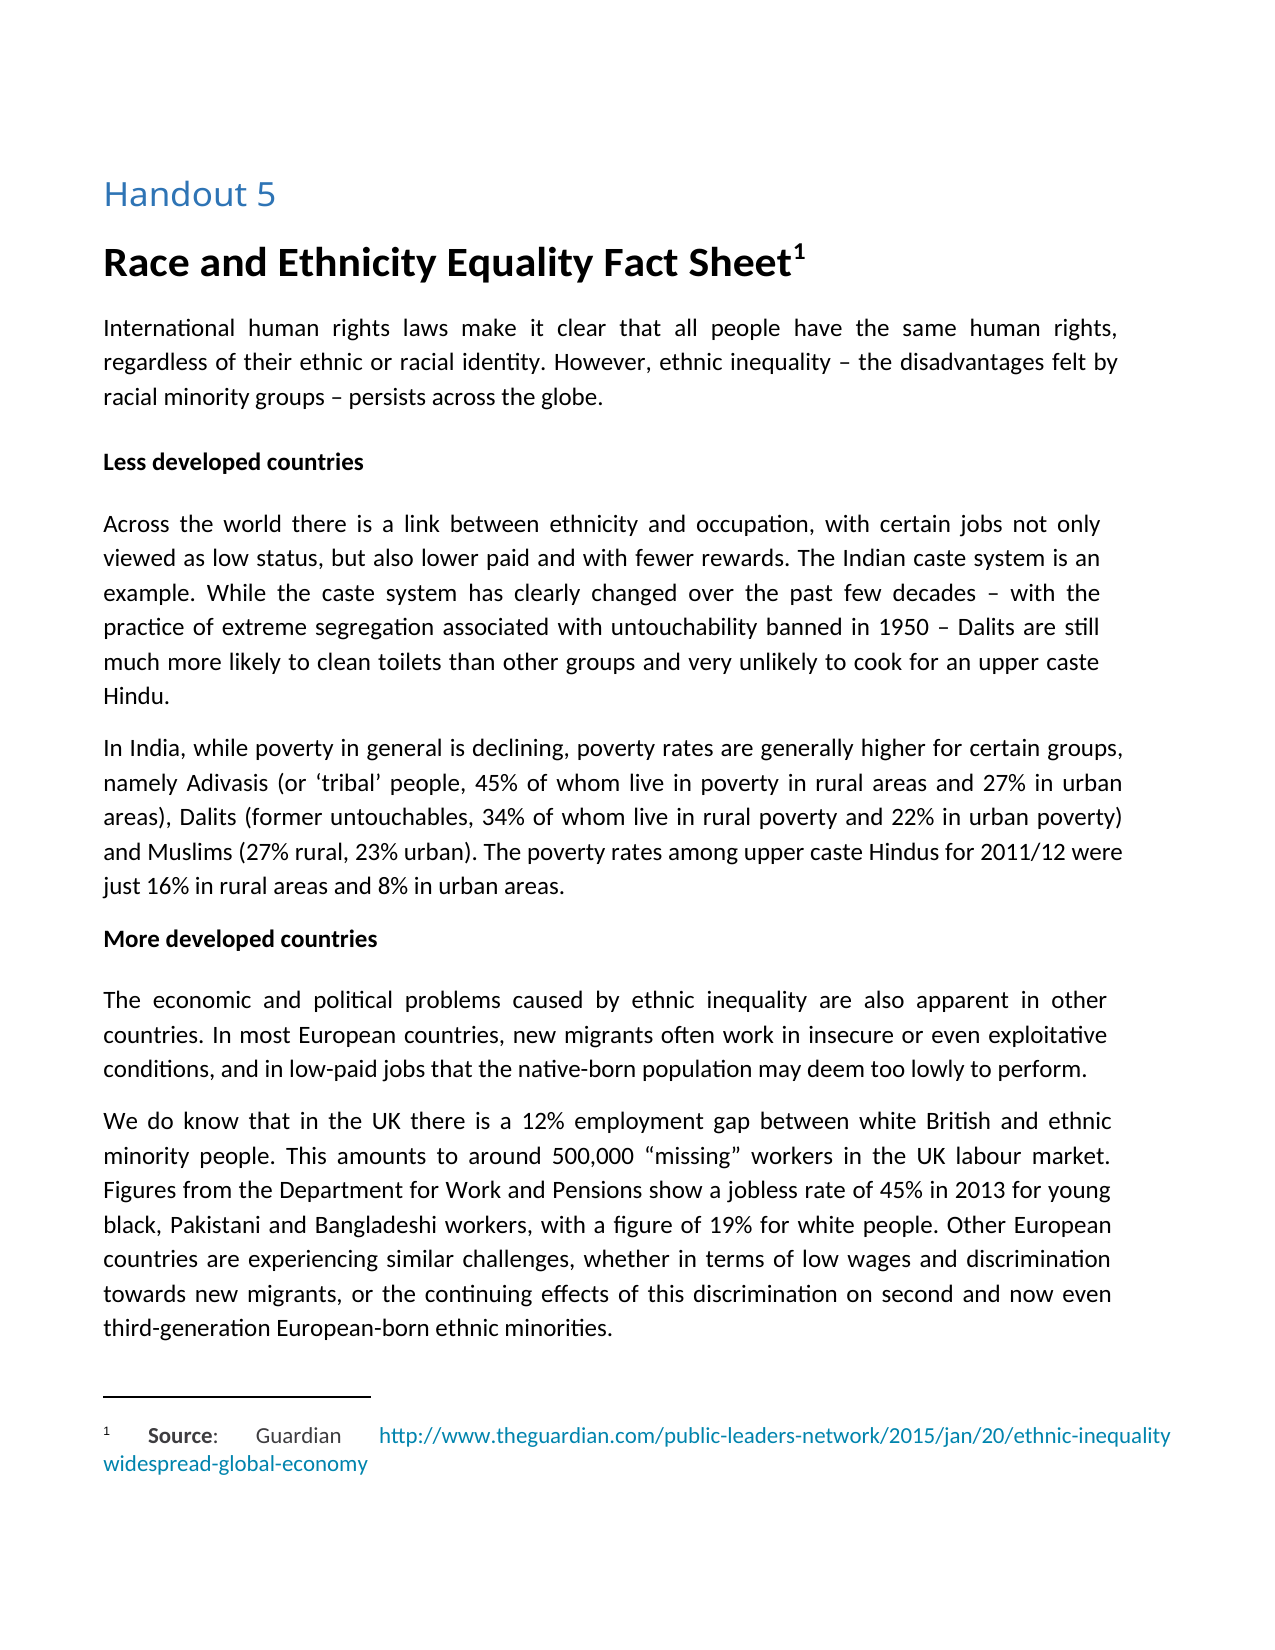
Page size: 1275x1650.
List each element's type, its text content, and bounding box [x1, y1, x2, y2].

subtitle More developed countries [103, 923, 1172, 953]
text We do know that in the UK there is a 12% employment gap between white British and ethnic minority people. This amounts to around 500,000 “missing” workers in the UK labour market. Figures from the Department for Work and Pensions show a jobless rate of 45% in 2013 for young black, Pakistani and Bangladeshi workers, with a figure of 19% for white people. Other European countries are experiencing similar challenges, whether in terms of low wages and discrimination towards new migrants, or the continuing effects of this discrimination on second and now even third-generation European-born ethnic minorities. [103, 1105, 1113, 1343]
subtitle Less developed countries [103, 447, 1172, 477]
text In India, while poverty in general is declining, poverty rates are generally higher for certain groups, namely Adivasis (or ‘tribal’ people, 45% of whom live in poverty in rural areas and 27% in urban areas), Dalits (former untouchables, 34% of whom live in rural poverty and 22% in urban poverty) and Muslims (27% rural, 23% urban). The poverty rates among upper caste Hindus for 2011/12 were just 16% in rural areas and 8% in urban areas. [103, 733, 1125, 901]
text International human rights laws make it clear that all people have the same human rights, regardless of their ethnic or racial identity. However, ethnic inequality – the disadvantages felt by racial minority groups – persists across the globe. [103, 312, 1120, 412]
text Handout 5 [103, 171, 1172, 216]
text The economic and political problems caused by ethnic inequality are also apparent in other countries. In most European countries, new migrants often work in insecure or even exploitative conditions, and in low-paid jobs that the native-born population may deem too lowly to perform. [103, 984, 1109, 1084]
text Race and Ethnicity Equality Fact Sheet [103, 236, 1172, 287]
text Across the world there is a link between ethnicity and occupation, with certain jobs not only viewed as low status, but also lower paid and with fewer rewards. The Indian caste system is an example. While the caste system has clearly changed over the past few decades – with the practice of extreme segregation associated with untouchability banned in 1950 – Dalits are still much more likely to clean toilets than other groups and very unlikely to cook for an upper caste Hindu. [103, 508, 1102, 711]
